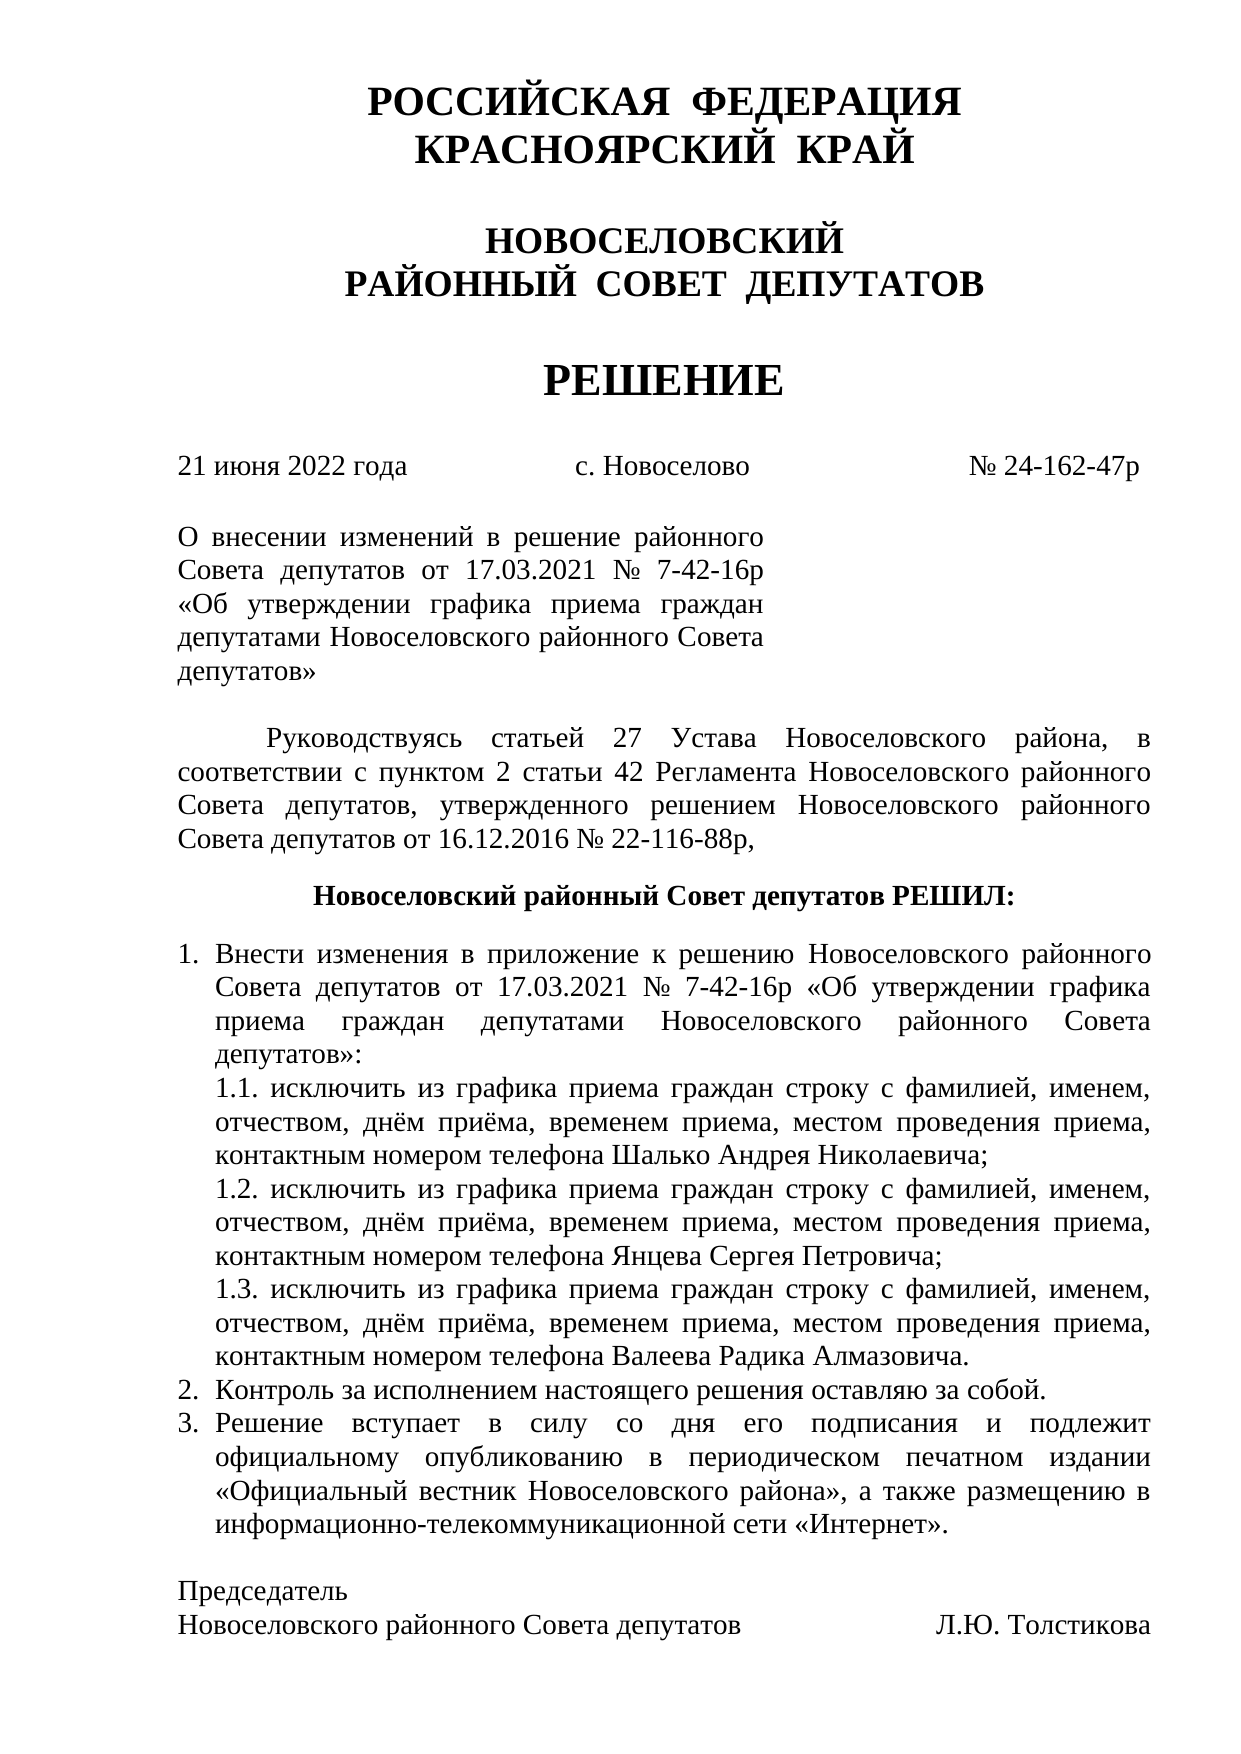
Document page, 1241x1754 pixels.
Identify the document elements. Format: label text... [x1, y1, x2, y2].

text РОССИЙСКАЯ ФЕДЕРАЦИЯ [177, 77, 1152, 125]
text НОВОСЕЛОВСКИЙ [177, 218, 1152, 261]
text 21 июня 2022 года с. Новоселово № 24-162-47р [177, 448, 1152, 482]
text КРАСНОЯРСКИЙ КРАЙ [177, 125, 1152, 173]
text Председатель [177, 1573, 1152, 1607]
list Контроль за исполнением настоящего решения оставляю за собой. [177, 1372, 1152, 1406]
text Руководствуясь статьей 27 Устава Новоселовского района, в соответствии с пунктом 2 статьи 42 Регламента Новоселовского районного Совета депутатов, утвержденного решением Новоселовского районного Совета депутатов от 16.12.2016 № 22-116-88р, [177, 720, 1152, 854]
list Решение вступает в силу со дня его подписания и подлежит официальному опубликованию в периодическом печатном издании «Официальный вестник Новоселовского района», а также размещению в информационно-телекоммуникационной сети «Интернет». [177, 1406, 1152, 1540]
list Внести изменения в приложение к решению Новоселовского районного Совета депутатов от 17.03.2021 № 7-42-16р «Об утверждении графика приема граждан депутатами Новоселовского районного Совета депутатов»: [177, 936, 1152, 1070]
text 1.1. исключить из графика приема граждан строку с фамилией, именем, отчеством, днём приёма, временем приема, местом проведения приема, контактным номером телефона Шалько Андрея Николаевича; [215, 1070, 1152, 1171]
text РЕШЕНИЕ [177, 352, 1152, 405]
table_header О внесении изменений в решение районного Совета депутатов от 17.03.2021 № 7-42-16р «Об утверждении графика приема граждан депутатами Новоселовского районного Совета депутатов» [166, 519, 776, 720]
text 1.3. исключить из графика приема граждан строку с фамилией, именем, отчеством, днём приёма, временем приема, местом проведения приема, контактным номером телефона Валеева Радика Алмазовича. [215, 1271, 1152, 1372]
text 1.2. исключить из графика приема граждан строку с фамилией, именем, отчеством, днём приёма, временем приема, местом проведения приема, контактным номером телефона Янцева Сергея Петровича; [215, 1171, 1152, 1271]
text Новоселовского районного Совета депутатов Л.Ю. Толстикова [177, 1607, 1152, 1640]
text РАЙОННЫЙ СОВЕТ ДЕПУТАТОВ [177, 261, 1152, 304]
text Новоселовский районный Совет депутатов РЕШИЛ: [177, 878, 1152, 912]
